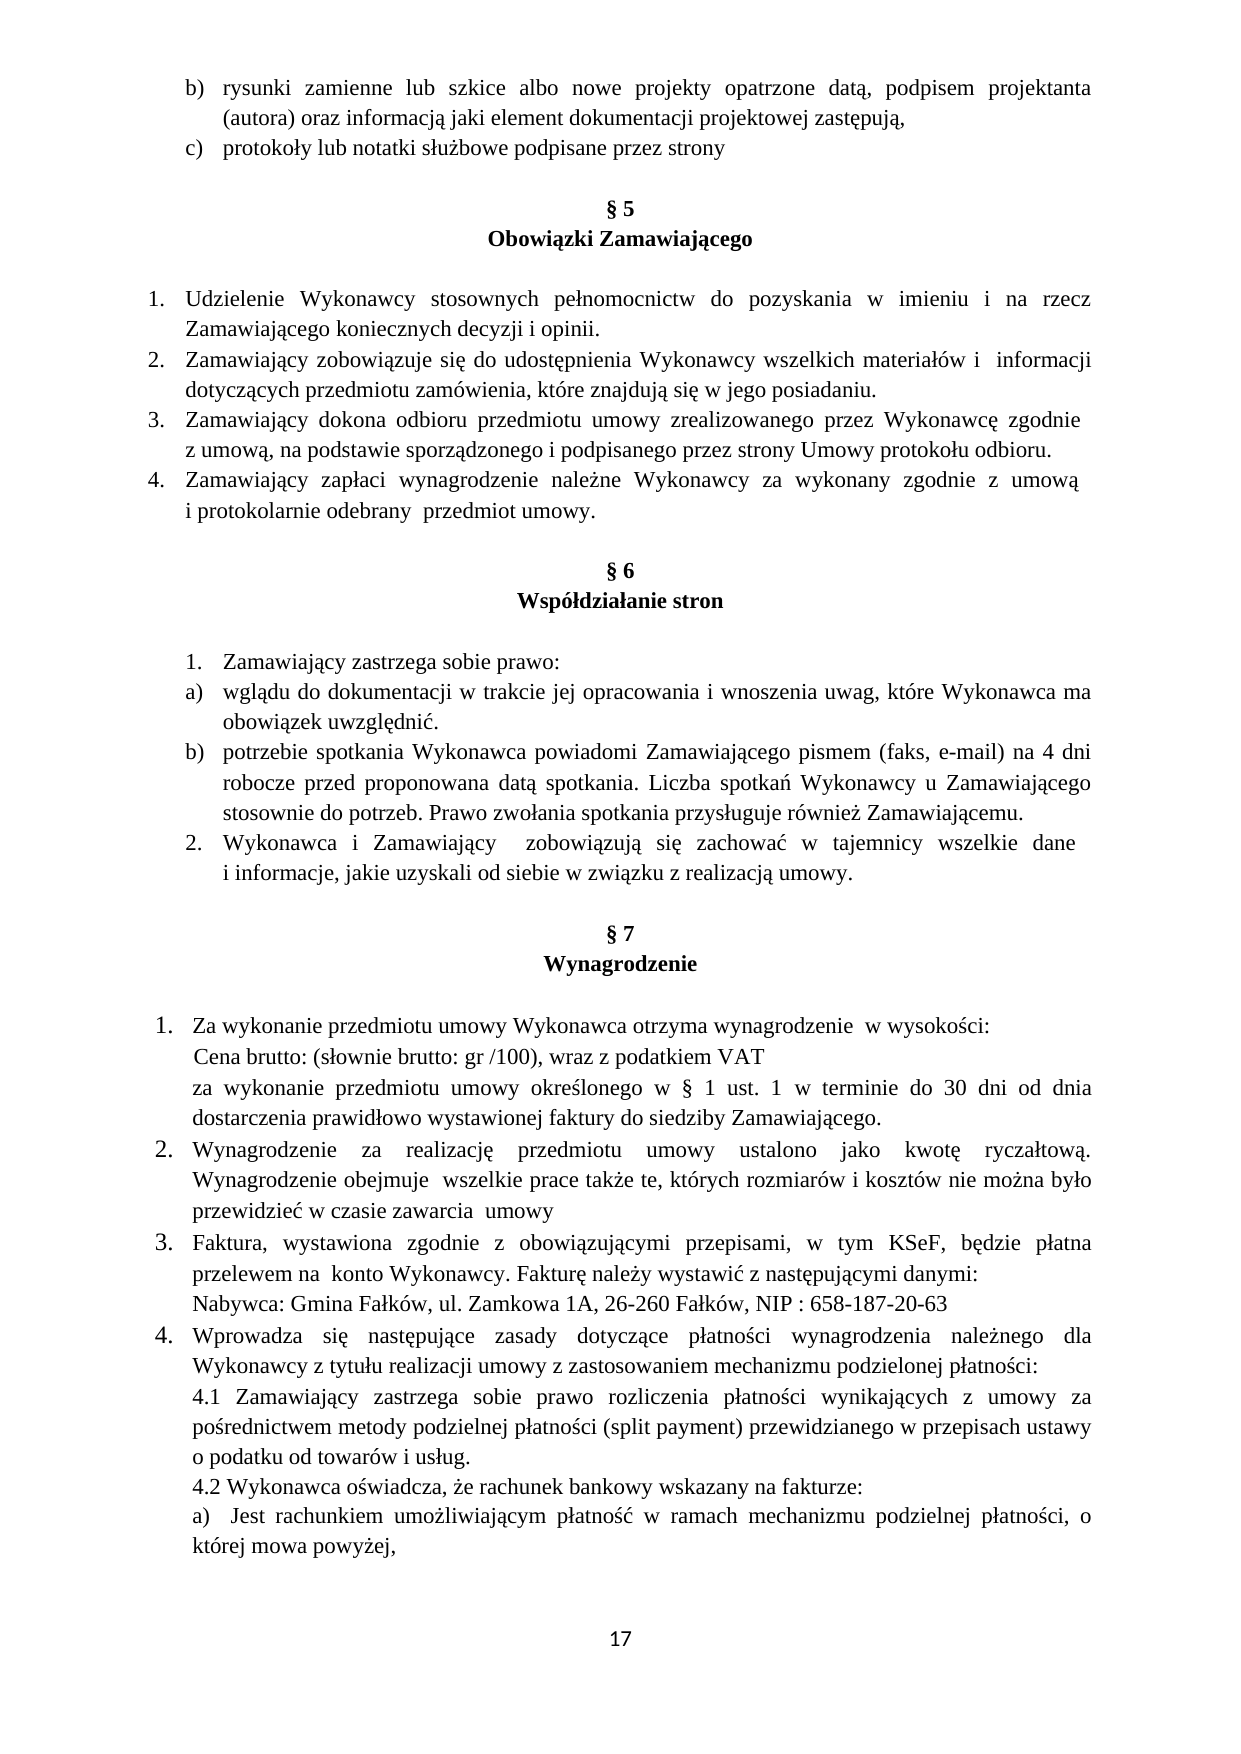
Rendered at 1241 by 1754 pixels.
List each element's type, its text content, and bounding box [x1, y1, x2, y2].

text a) Jest rachunkiem umożliwiającym płatność w ramach mechanizmu podzielnej płatności, o której mowa powyżej, [192, 1502, 1093, 1558]
text 4.2 Wykonawca oświadcza, że rachunek bankowy wskazany na fakturze: [192, 1473, 1093, 1500]
list Za wykonanie przedmiotu umowy Wykonawca otrzyma wynagrodzenie w wysokości: [154, 1010, 1093, 1039]
list Wprowadza się następujące zasady dotyczące płatności wynagrodzenia należnego dla Wykonawcy z tytułu realizacji umowy z zastosowaniem mechanizmu podzielonej płatności: [154, 1320, 1093, 1379]
text za wykonanie przedmiotu umowy określonego w § 1 ust. 1 w terminie do 30 dni od dnia dostarczenia prawidłowo wystawionej faktury do siedziby Zamawiającego. [192, 1073, 1093, 1130]
list protokoły lub notatki służbowe podpisane przez strony [185, 134, 1093, 161]
text § 7 [148, 920, 1093, 946]
list Zamawiający zobowiązuje się do udostępnienia Wykonawcy wszelkich materiałów i informacji dotyczących przedmiotu zamówienia, które znajdują się w jego posiadaniu. [148, 346, 1093, 402]
list Zamawiający zapłaci wynagrodzenie należne Wykonawcy za wykonany zgodnie z umową i protokolarnie odebrany przedmiot umowy. [148, 467, 1093, 523]
text § 5 [148, 195, 1093, 221]
list rysunki zamienne lub szkice albo nowe projekty opatrzone datą, podpisem projektanta (autora) oraz informacją jaki element dokumentacji projektowej zastępują, [185, 74, 1093, 130]
text Współdziałanie stron [148, 587, 1093, 614]
list Faktura, wystawiona zgodnie z obowiązującymi przepisami, w tym KSeF, będzie płatna przelewem na konto Wykonawcy. Fakturę należy wystawić z następującymi danymi: [154, 1227, 1093, 1286]
text Nabywca: Gmina Fałków, ul. Zamkowa 1A, 26-260 Fałków, NIP : 658-187-20-63 [192, 1290, 1093, 1316]
text Cena brutto: (słownie brutto: gr /100), wraz z podatkiem VAT [148, 1043, 1093, 1070]
list Udzielenie Wykonawcy stosownych pełnomocnictw do pozyskania w imieniu i na rzecz Zamawiającego koniecznych decyzji i opinii. [148, 285, 1093, 342]
list wglądu do dokumentacji w trakcie jej opracowania i wnoszenia uwag, które Wykonawca ma obowiązek uwzględnić. [185, 678, 1093, 734]
text § 6 [148, 557, 1093, 583]
list Wynagrodzenie za realizację przedmiotu umowy ustalono jako kwotę ryczałtową. Wynagrodzenie obejmuje wszelkie prace także te, których rozmiarów i kosztów nie można było przewidzieć w czasie zawarcia umowy [154, 1134, 1093, 1223]
list Wykonawca i Zamawiający zobowiązują się zachować w tajemnicy wszelkie dane i informacje, jakie uzyskali od siebie w związku z realizacją umowy. [185, 829, 1093, 886]
list Zamawiający dokona odbioru przedmiotu umowy zrealizowanego przez Wykonawcę zgodnie z umową, na podstawie sporządzonego i podpisanego przez strony Umowy protokołu odbioru. [148, 406, 1093, 463]
text Obowiązki Zamawiającego [148, 225, 1093, 251]
text 4.1 Zamawiający zastrzega sobie prawo rozliczenia płatności wynikających z umowy za pośrednictwem metody podzielnej płatności (split payment) przewidzianego w przepisach ustawy o podatku od towarów i usług. [192, 1383, 1093, 1469]
text Wynagrodzenie [148, 950, 1093, 976]
list potrzebie spotkania Wykonawca powiadomi Zamawiającego pismem (faks, e-mail) na 4 dni robocze przed proponowana datą spotkania. Liczba spotkań Wykonawcy u Zamawiającego stosownie do potrzeb. Prawo zwołania spotkania przysługuje również Zamawiającemu. [185, 738, 1093, 825]
list Zamawiający zastrzega sobie prawo: [185, 648, 1093, 674]
